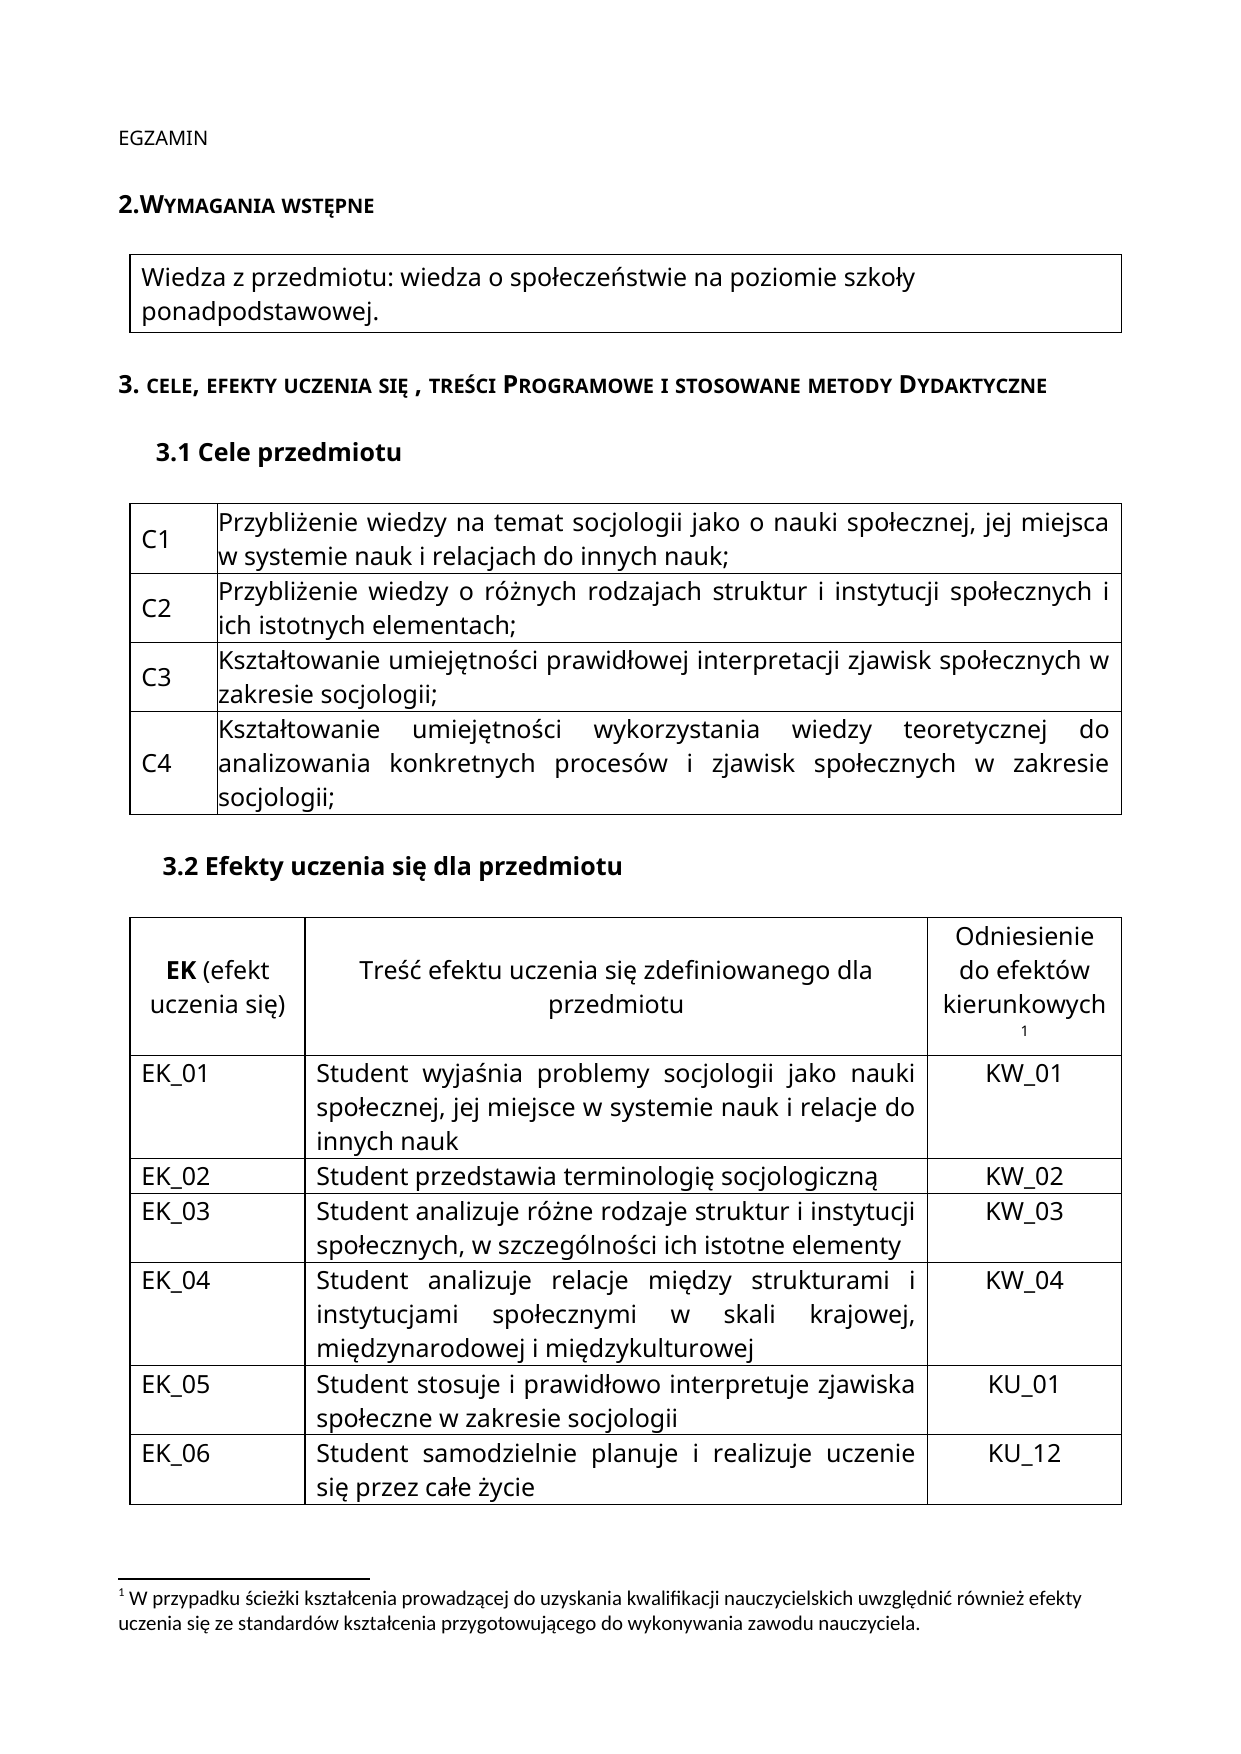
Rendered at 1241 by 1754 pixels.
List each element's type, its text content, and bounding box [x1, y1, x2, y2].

text 3.2 Efekty uczenia się dla przedmiotu [162, 849, 1122, 883]
text egzamin [118, 118, 1122, 152]
table_cell EK_02 [131, 1159, 304, 1193]
table_cell Student wyjaśnia problemy socjologii jako nauki społecznej, jej miejsce w systemie nauk i relacje do innych nauk [306, 1056, 927, 1158]
table_cell KW_04 [928, 1263, 1121, 1365]
text 3. cele, efekty uczenia się , treści Programowe i stosowane metody Dydaktyczne [118, 367, 1122, 401]
table_cell KU_01 [928, 1366, 1121, 1434]
table_cell KW_03 [928, 1194, 1121, 1262]
table_header Wiedza z przedmiotu: wiedza o społeczeństwie na poziomie szkoły ponadpodstawowej. [131, 255, 1121, 332]
table_header C1 [131, 504, 217, 572]
table_cell KU_12 [928, 1435, 1121, 1503]
table_cell Student przedstawia terminologię socjologiczną [306, 1159, 927, 1193]
table_cell Student analizuje relacje między strukturami i instytucjami społecznymi w skali krajowej, międzynarodowej i międzykulturowej [306, 1263, 927, 1365]
table_cell EK_05 [131, 1366, 304, 1434]
table_cell EK_01 [131, 1056, 304, 1158]
table_cell EK_03 [131, 1194, 304, 1262]
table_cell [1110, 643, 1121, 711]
table_cell EK_06 [131, 1435, 304, 1503]
table_cell KW_02 [928, 1159, 1121, 1193]
table_cell Student analizuje różne rodzaje struktur i instytucji społecznych, w szczególności ich istotne elementy [306, 1194, 927, 1262]
table_header Odniesienie do efektów kierunkowych [928, 918, 1121, 1054]
table_header EK (efekt uczenia się) [131, 918, 304, 1054]
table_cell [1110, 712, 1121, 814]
table_cell C3 [131, 643, 217, 711]
text 2.Wymagania wstępne [118, 186, 1122, 220]
table_cell EK_04 [131, 1263, 304, 1365]
table_cell Student stosuje i prawidłowo interpretuje zjawiska społeczne w zakresie socjologii [306, 1366, 927, 1434]
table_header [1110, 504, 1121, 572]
table_cell KW_01 [928, 1056, 1121, 1158]
table_cell C4 [131, 712, 217, 814]
text 3.1 Cele przedmiotu [156, 435, 1122, 469]
table_header Treść efektu uczenia się zdefiniowanego dla przedmiotu [306, 918, 927, 1054]
table_cell C2 [131, 574, 217, 642]
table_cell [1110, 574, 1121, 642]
table_cell Student samodzielnie planuje i realizuje uczenie się przez całe życie [306, 1435, 927, 1503]
